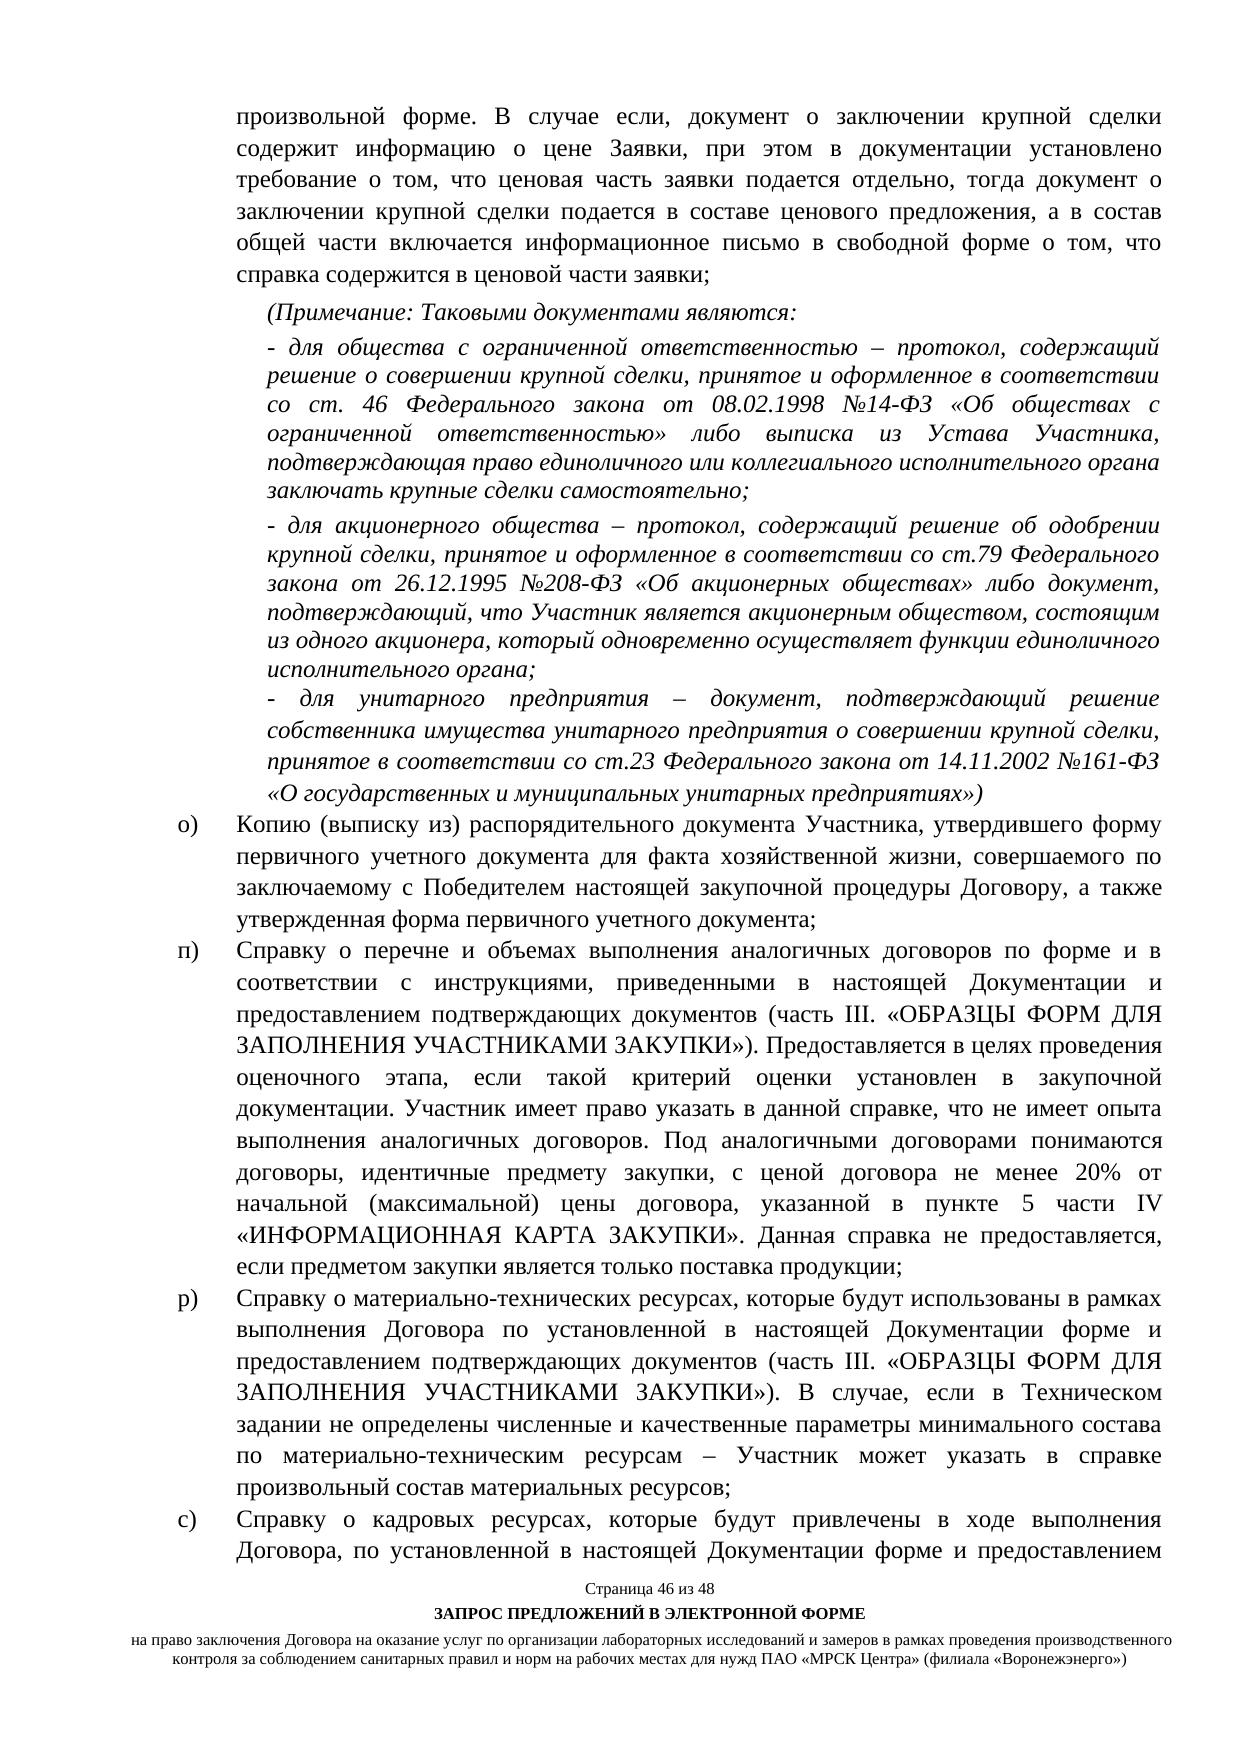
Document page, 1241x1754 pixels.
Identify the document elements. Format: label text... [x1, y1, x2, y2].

list Справку о материально-технических ресурсах, которые будут использованы в рамках выполнения Договора по установленной в настоящей Документации форме и предоставлением подтверждающих документов (часть III. «ОБРАЗЦЫ ФОРМ ДЛЯ ЗАПОЛНЕНИЯ УЧАСТНИКАМИ ЗАКУПКИ»). В случае, если в Техническом задании не определены численные и качественные параметры минимального состава по материально-техническим ресурсам – Участник может указать в справке произвольный состав материальных ресурсов; [177, 1283, 1163, 1501]
list - для общества с ограниченной ответственностью – протокол, содержащий решение о совершении крупной сделки, принятое и оформленное в соответствии со ст. 46 Федерального закона от 08.02.1998 №14-ФЗ «Об обществах с ограниченной ответственностью» либо выписка из Устава Участника, подтверждающая право единоличного или коллегиального исполнительного органа заключать крупные сделки самостоятельно; [267, 332, 1163, 504]
list (Примечание: Таковыми документами являются: [267, 297, 1163, 326]
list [177, 1504, 1163, 1564]
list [177, 101, 1163, 288]
list Справку о перечне и объемах выполнения аналогичных договоров по форме и в соответствии с инструкциями, приведенными в настоящей Документации и предоставлением подтверждающих документов (часть III. «ОБРАЗЦЫ ФОРМ ДЛЯ ЗАПОЛНЕНИЯ УЧАСТНИКАМИ ЗАКУПКИ»). Предоставляется в целях проведения оценочного этапа, если такой критерий оценки установлен в закупочной документации. Участник имеет право указать в данной справке, что не имеет опыта выполнения аналогичных договоров. Под аналогичными договорами понимаются договоры, идентичные предмету закупки, с ценой договора не менее 20% от начальной (максимальной) цены договора, указанной в пункте 5 части IV «ИНФОРМАЦИОННАЯ КАРТА ЗАКУПКИ». Данная справка не предоставляется, если предметом закупки является только поставка продукции; [177, 936, 1163, 1280]
list Копию (выписку из) распорядительного документа Участника, утвердившего форму первичного учетного документа для факта хозяйственной жизни, совершаемого по заключаемому с Победителем настоящей закупочной процедуры Договору, а также утвержденная форма первичного учетного документа; [177, 809, 1163, 933]
list - для унитарного предприятия – документ, подтверждающий решение собственника имущества унитарного предприятия о совершении крупной сделки, принятое в соответствии со ст.23 Федерального закона от 14.11.2002 №161-ФЗ «О государственных и муниципальных унитарных предприятиях») [267, 683, 1163, 807]
list - для акционерного общества – протокол, содержащий решение об одобрении крупной сделки, принятое и оформленное в соответствии со ст.79 Федерального закона от 26.12.1995 №208-ФЗ «Об акционерных обществах» либо документ, подтверждающий, что Участник является акционерным обществом, состоящим из одного акционера, который одновременно осуществляет функции единоличного исполнительного органа; [267, 511, 1163, 683]
